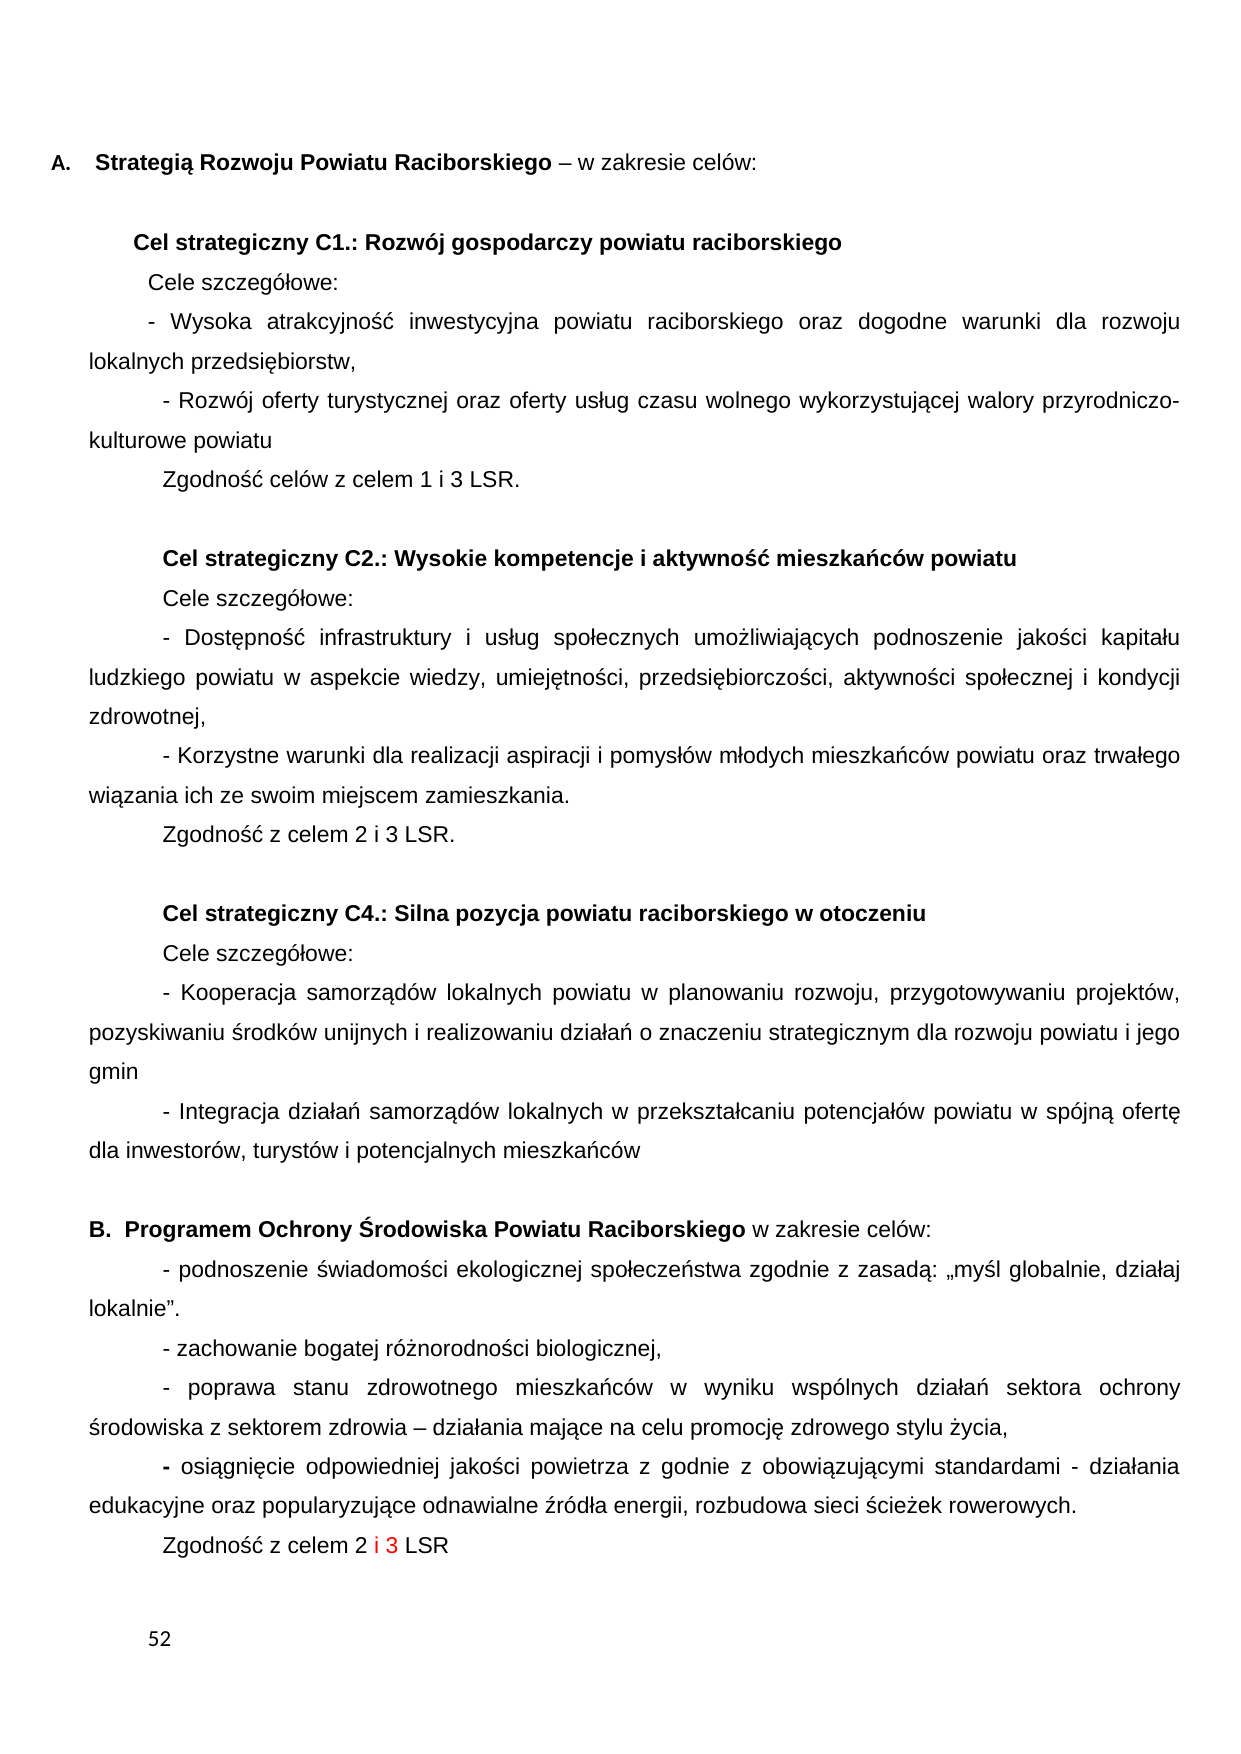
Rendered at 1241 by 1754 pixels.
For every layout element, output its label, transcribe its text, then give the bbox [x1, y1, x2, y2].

text - podnoszenie świadomości ekologicznej społeczeństwa zgodnie z zasadą: „myśl globalnie, działaj lokalnie”. [89, 1256, 1181, 1321]
text Cel strategiczny C2.: Wysokie kompetencje i aktywność mieszkańców powiatu [89, 545, 1181, 571]
text - poprawa stanu zdrowotnego mieszkańców w wyniku wspólnych działań sektora ochrony środowiska z sektorem zdrowia – działania mające na celu promocję zdrowego stylu życia, [89, 1374, 1181, 1440]
text - Integracja działań samorządów lokalnych w przekształcaniu potencjałów powiatu w spójną ofertę dla inwestorów, turystów i potencjalnych mieszkańców [89, 1098, 1181, 1163]
text Zgodność z celem 2 i 3 LSR. [89, 821, 1181, 848]
text - Rozwój oferty turystycznej oraz oferty usług czasu wolnego wykorzystującej walory przyrodniczo-kulturowe powiatu [89, 387, 1181, 453]
text - Kooperacja samorządów lokalnych powiatu w planowaniu rozwoju, przygotowywaniu projektów, pozyskiwaniu środków unijnych i realizowaniu działań o znaczeniu strategicznym dla rozwoju powiatu i jego gmin [89, 979, 1181, 1084]
text - osiągnięcie odpowiedniej jakości powietrza z godnie z obowiązującymi standardami - działania edukacyjne oraz popularyzujące odnawialne źródła energii, rozbudowa sieci ścieżek rowerowych. [89, 1453, 1181, 1519]
text Zgodność celów z celem 1 i 3 LSR. [89, 466, 1181, 492]
list Strategią Rozwoju Powiatu Raciborskiego – w zakresie celów: [51, 148, 1181, 176]
text - Dostępność infrastruktury i usług społecznych umożliwiających podnoszenie jakości kapitału ludzkiego powiatu w aspekcie wiedzy, umiejętności, przedsiębiorczości, aktywności społecznej i kondycji zdrowotnej, [89, 624, 1181, 729]
text Cele szczegółowe: [89, 584, 1181, 611]
text Cele szczegółowe: [89, 940, 1181, 966]
text - zachowanie bogatej różnorodności biologicznej, [89, 1334, 1181, 1361]
text - Korzystne warunki dla realizacji aspiracji i pomysłów młodych mieszkańców powiatu oraz trwałego wiązania ich ze swoim miejscem zamieszkania. [89, 742, 1181, 808]
text Cel strategiczny C1.: Rozwój gospodarczy powiatu raciborskiego [89, 229, 1181, 256]
text B. Programem Ochrony Środowiska Powiatu Raciborskiego w zakresie celów: [89, 1216, 1181, 1242]
text Cele szczegółowe: [89, 269, 1181, 295]
text Cel strategiczny C4.: Silna pozycja powiatu raciborskiego w otoczeniu [89, 900, 1181, 927]
text - Wysoka atrakcyjność inwestycyjna powiatu raciborskiego oraz dogodne warunki dla rozwoju lokalnych przedsiębiorstw, [89, 308, 1181, 374]
text Zgodność z celem 2 i 3 LSR [89, 1532, 1181, 1558]
